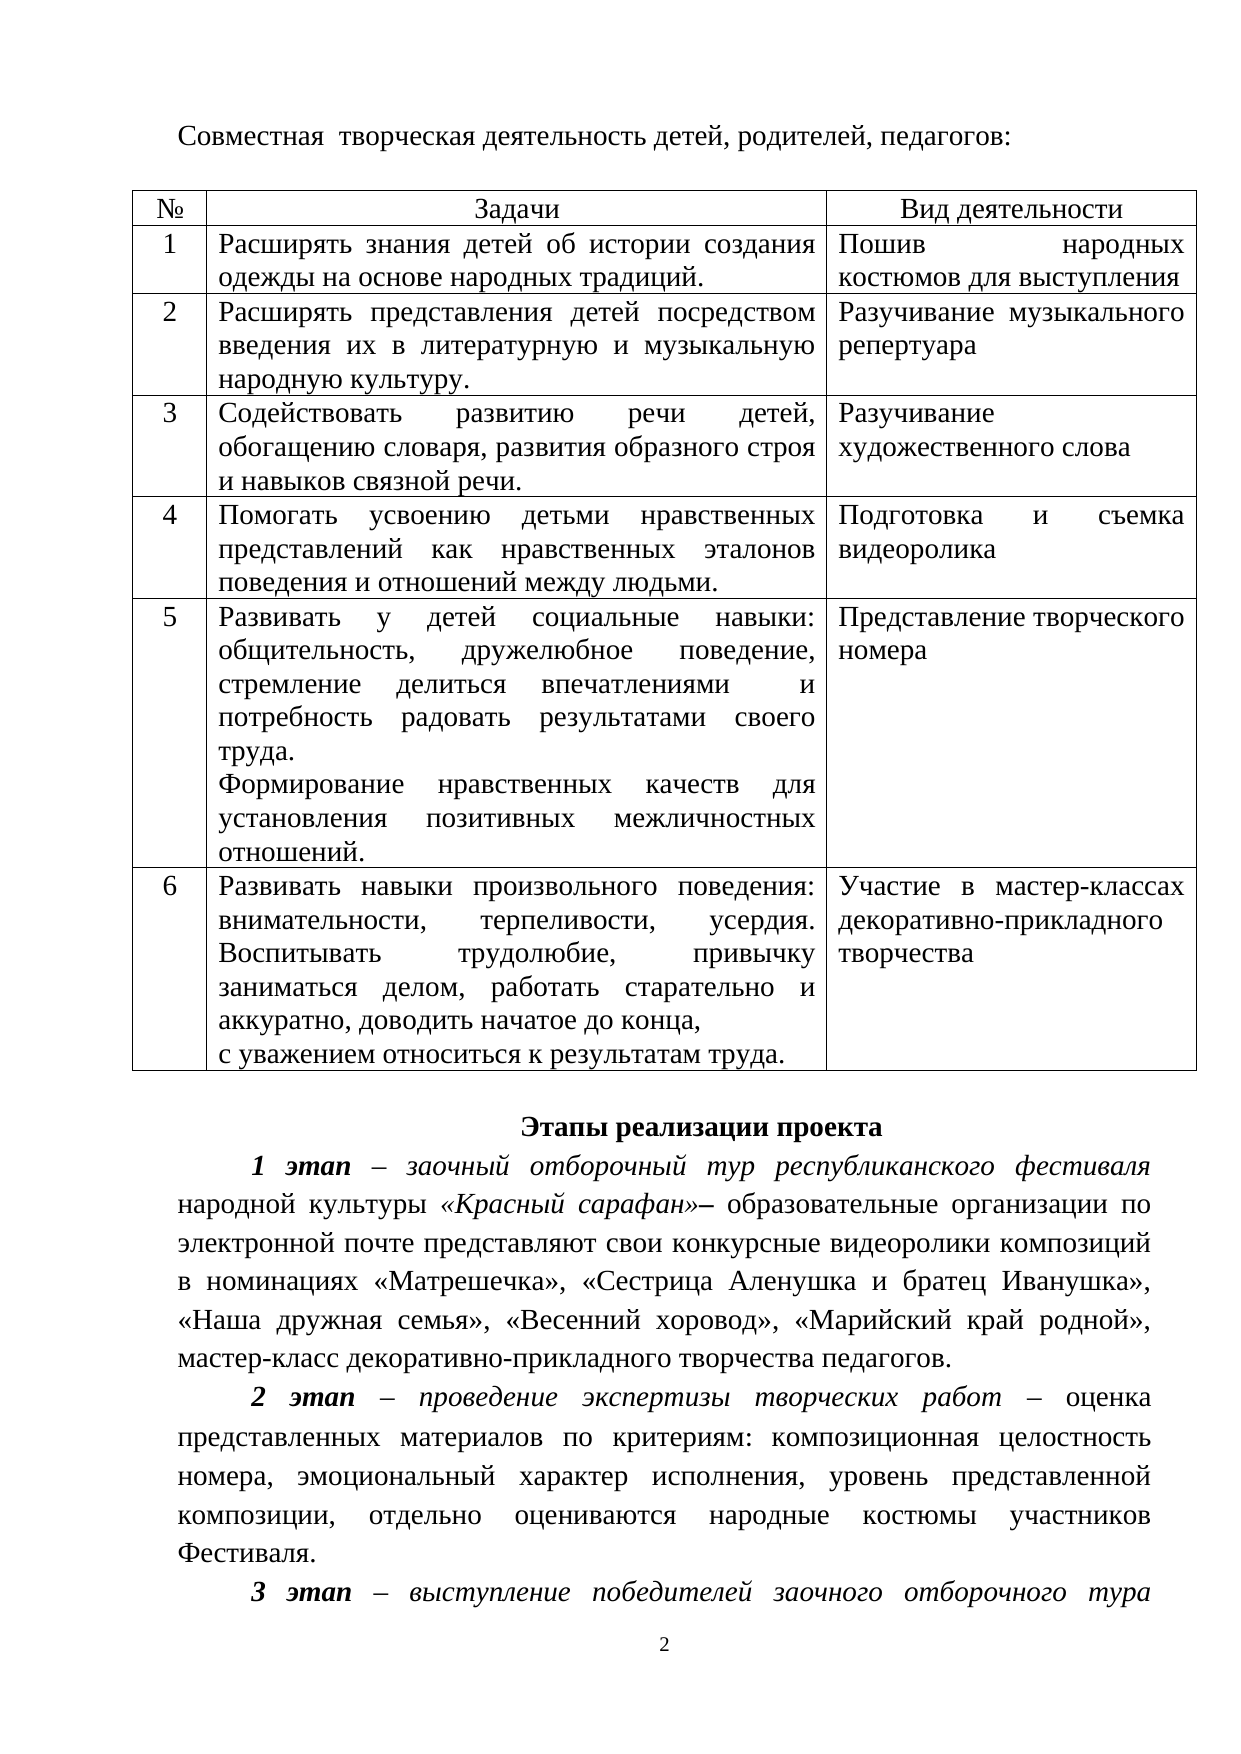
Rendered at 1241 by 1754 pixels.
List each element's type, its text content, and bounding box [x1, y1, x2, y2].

text Совместная творческая деятельность детей, родителей, педагогов: [177, 118, 1152, 152]
table_cell Подготовка и съемка видеоролика [827, 497, 1196, 598]
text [177, 1574, 1152, 1608]
table_cell Разучивание музыкального репертуара [827, 294, 1196, 394]
table_cell Содействовать развитию речи детей, обогащению словаря, развития образного строя и навыков связной речи. [207, 396, 826, 496]
text 1 этап – заочный отборочный тур республиканского фестиваля народной культуры «Красный сарафан»– образовательные организации по электронной почте представляют свои конкурсные видеоролики композиций в номинациях «Матрешечка», «Сестрица Аленушка и братец Иванушка», «Наша дружная семья», «Весенний хоровод», «Марийский край родной», мастер-класс декоративно-прикладного творчества педагогов. [177, 1148, 1152, 1374]
table_cell Помогать усвоению детьми нравственных представлений как нравственных эталонов поведения и отношений между людьми. [207, 497, 826, 598]
table_header № [133, 191, 206, 225]
text 2 этап – проведение экспертизы творческих работ – оценка представленных материалов по критериям: композиционная целостность номера, эмоциональный характер исполнения, уровень представленной композиции, отдельно оцениваются народные костюмы участников Фестиваля. [177, 1379, 1152, 1569]
table_header Задачи [207, 191, 826, 225]
table_cell Расширять знания детей об истории создания одежды на основе народных традиций. [207, 226, 826, 293]
table_cell 3 [133, 396, 206, 496]
table_cell 4 [133, 497, 206, 598]
table_cell Участие в мастер-классах декоративно-прикладного творчества [827, 868, 1196, 1069]
table_cell Разучивание художественного слова [827, 396, 1196, 496]
table_cell 6 [133, 868, 206, 1069]
table_cell 1 [133, 226, 206, 293]
text Этапы реализации проекта [177, 1109, 1152, 1143]
table_cell Представление творческого номера [827, 599, 1196, 867]
table_cell 2 [133, 294, 206, 394]
table_header Вид деятельности [827, 191, 1196, 225]
table_cell 5 [133, 599, 206, 867]
table_cell Развивать навыки произвольного поведения: внимательности, терпеливости, усердия. Воспитывать трудолюбие, привычку заниматься делом, работать старательно и аккуратно, доводить начатое до конца, с уважением относиться к результатам труда. [207, 868, 826, 1069]
table_cell Развивать у детей социальные навыки: общительность, дружелюбное поведение, стремление делиться впечатлениями и потребность радовать результатами своего труда. Формирование нравственных качеств для установления позитивных межличностных отношений. [207, 599, 826, 867]
table_cell Пошив народных костюмов для выступления [827, 226, 1196, 293]
table_cell Расширять представления детей посредством введения их в литературную и музыкальную народную культуру. [207, 294, 826, 394]
